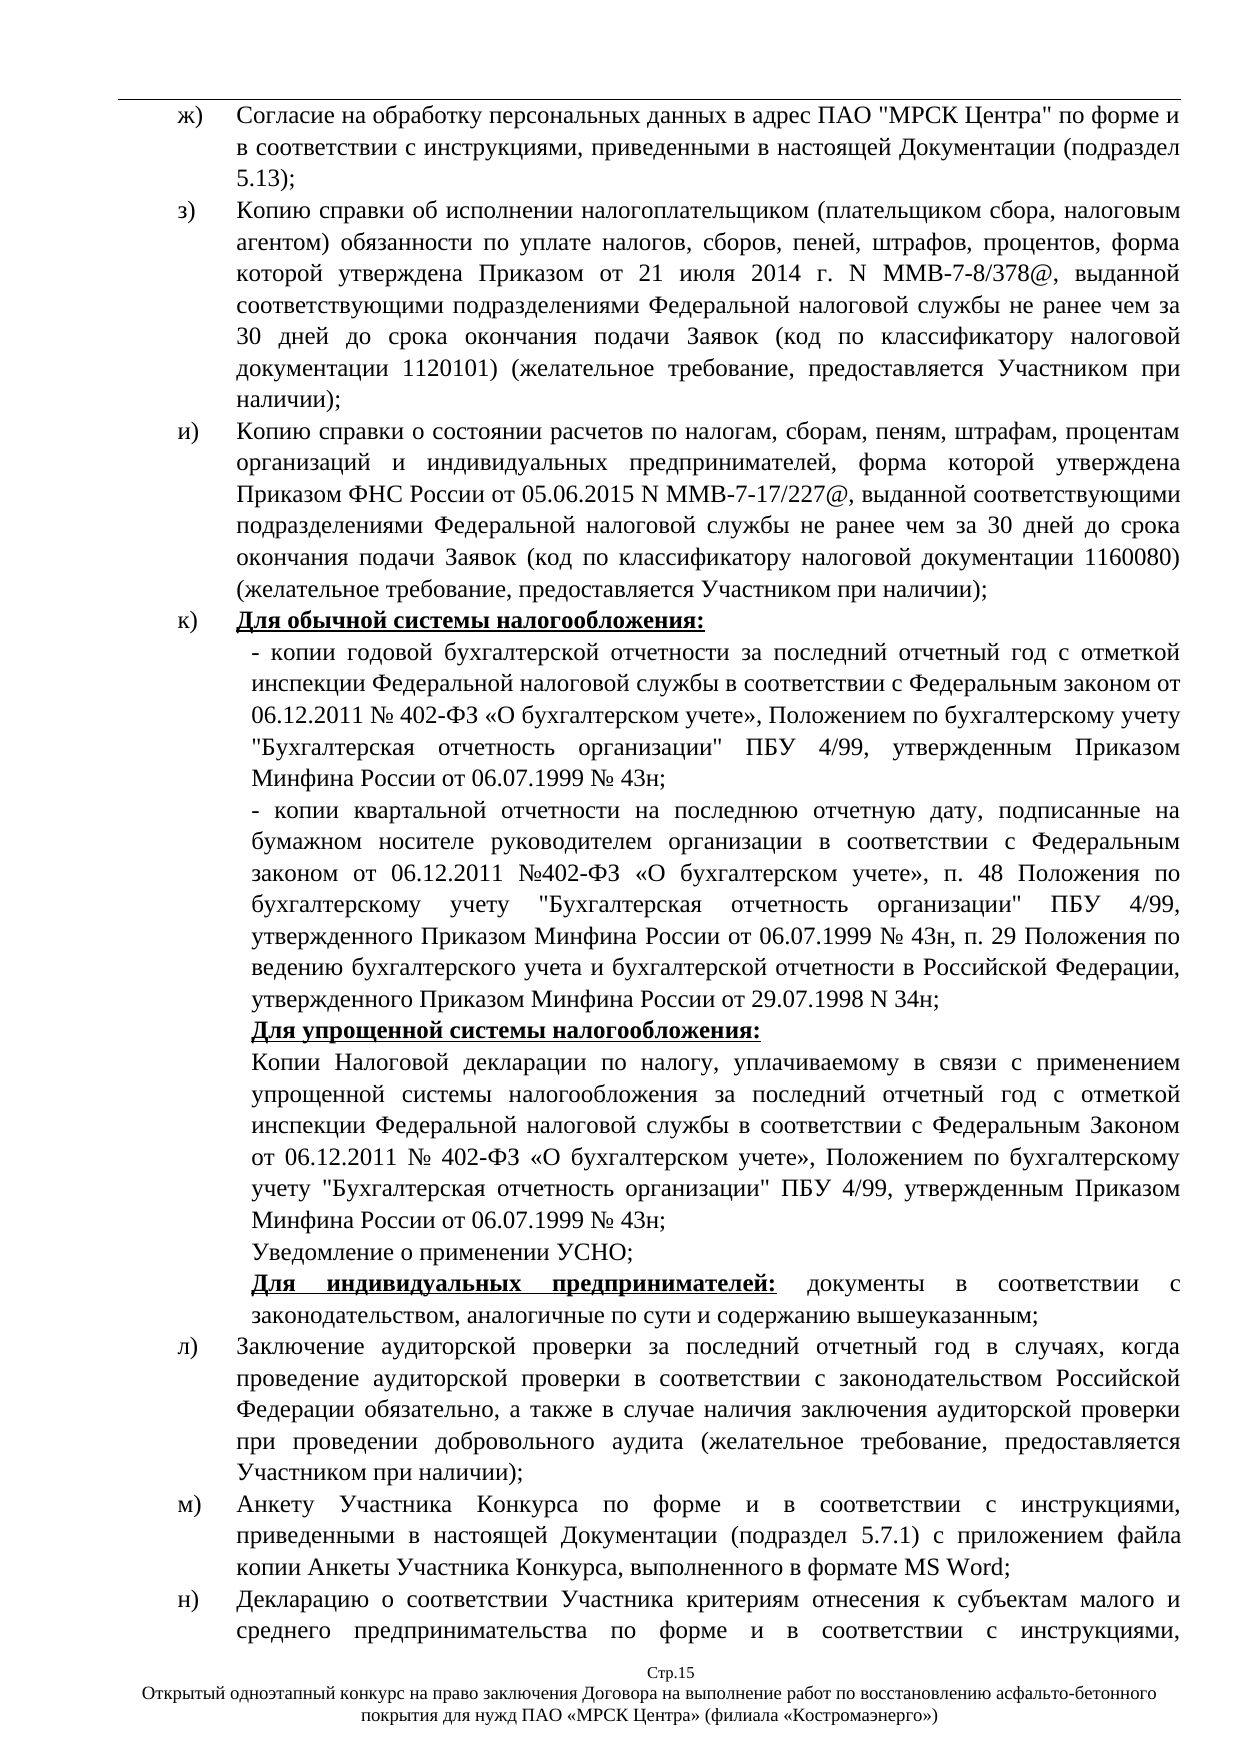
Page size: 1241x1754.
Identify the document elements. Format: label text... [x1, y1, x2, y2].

text Для упрощенной системы налогообложения: [251, 1016, 1181, 1044]
list Заключение аудиторской проверки за последний отчетный год в случаях, когда проведение аудиторской проверки в соответствии с законодательством Российской Федерации обязательно, а также в случае наличия заключения аудиторской проверки при проведении добровольного аудита (желательное требование, предоставляется Участником при наличии); [177, 1331, 1181, 1486]
list Для обычной системы налогообложения: [177, 605, 1181, 634]
list Копию справки о состоянии расчетов по налогам, сборам, пеням, штрафам, процентам организаций и индивидуальных предпринимателей, форма которой утверждена Приказом ФНС России от 05.06.2015 N ММВ-7-17/227@, выданной соответствующими подразделениями Федеральной налоговой службы не ранее чем за 30 дней до срока окончания подачи Заявок (код по классификатору налоговой документации 1160080) (желательное требование, предоставляется Участником при наличии); [177, 416, 1181, 602]
list Согласие на обработку персональных данных в адрес ПАО "МРСК Центра" по форме и в соответствии с инструкциями, приведенными в настоящей Документации (подраздел 5.13); [177, 100, 1181, 192]
text - копии квартальной отчетности на последнюю отчетную дату, подписанные на бумажном носителе руководителем организации в соответствии с Федеральным законом от 06.12.2011 №402-ФЗ «О бухгалтерском учете», п. 48 Положения по бухгалтерскому учету "Бухгалтерская отчетность организации" ПБУ 4/99, утвержденного Приказом Минфина России от 06.07.1999 № 43н, п. 29 Положения по ведению бухгалтерского учета и бухгалтерской отчетности в Российской Федерации, утвержденного Приказом Минфина России от 29.07.1998 N 34н; [251, 795, 1181, 1013]
list Копию справки об исполнении налогоплательщиком (плательщиком сбора, налоговым агентом) обязанности по уплате налогов, сборов, пеней, штрафов, процентов, форма которой утверждена Приказом от 21 июля 2014 г. N ММВ-7-8/378@, выданной соответствующими подразделениями Федеральной налоговой службы не ранее чем за 30 дней до срока окончания подачи Заявок (код по классификатору налоговой документации 1120101) (желательное требование, предоставляется Участником при наличии); [177, 195, 1181, 413]
list Анкету Участника Конкурса по форме и в соответствии с инструкциями, приведенными в настоящей Документации (подраздел 5.7.1) с приложением файла копии Анкеты Участника Конкурса, выполненного в формате MS Word; [177, 1489, 1181, 1581]
text Копии Налоговой декларации по налогу, уплачиваемому в связи с применением упрощенной системы налогообложения за последний отчетный год с отметкой инспекции Федеральной налоговой службы в соответствии с Федеральным Законом от 06.12.2011 № 402-ФЗ «О бухгалтерском учете», Положением по бухгалтерскому учету "Бухгалтерская отчетность организации" ПБУ 4/99, утвержденным Приказом Минфина России от 06.07.1999 № 43н; [251, 1047, 1181, 1234]
text - копии годовой бухгалтерской отчетности за последний отчетный год с отметкой инспекции Федеральной налоговой службы в соответствии с Федеральным законом от 06.12.2011 № 402-ФЗ «О бухгалтерском учете», Положением по бухгалтерскому учету "Бухгалтерская отчетность организации" ПБУ 4/99, утвержденным Приказом Минфина России от 06.07.1999 № 43н; [251, 637, 1181, 792]
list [177, 1584, 1181, 1644]
text Для индивидуальных предпринимателей: документы в соответствии с законодательством, аналогичные по сути и содержанию вышеуказанным; [251, 1268, 1181, 1328]
text Уведомление о применении УСНО; [251, 1237, 1181, 1265]
